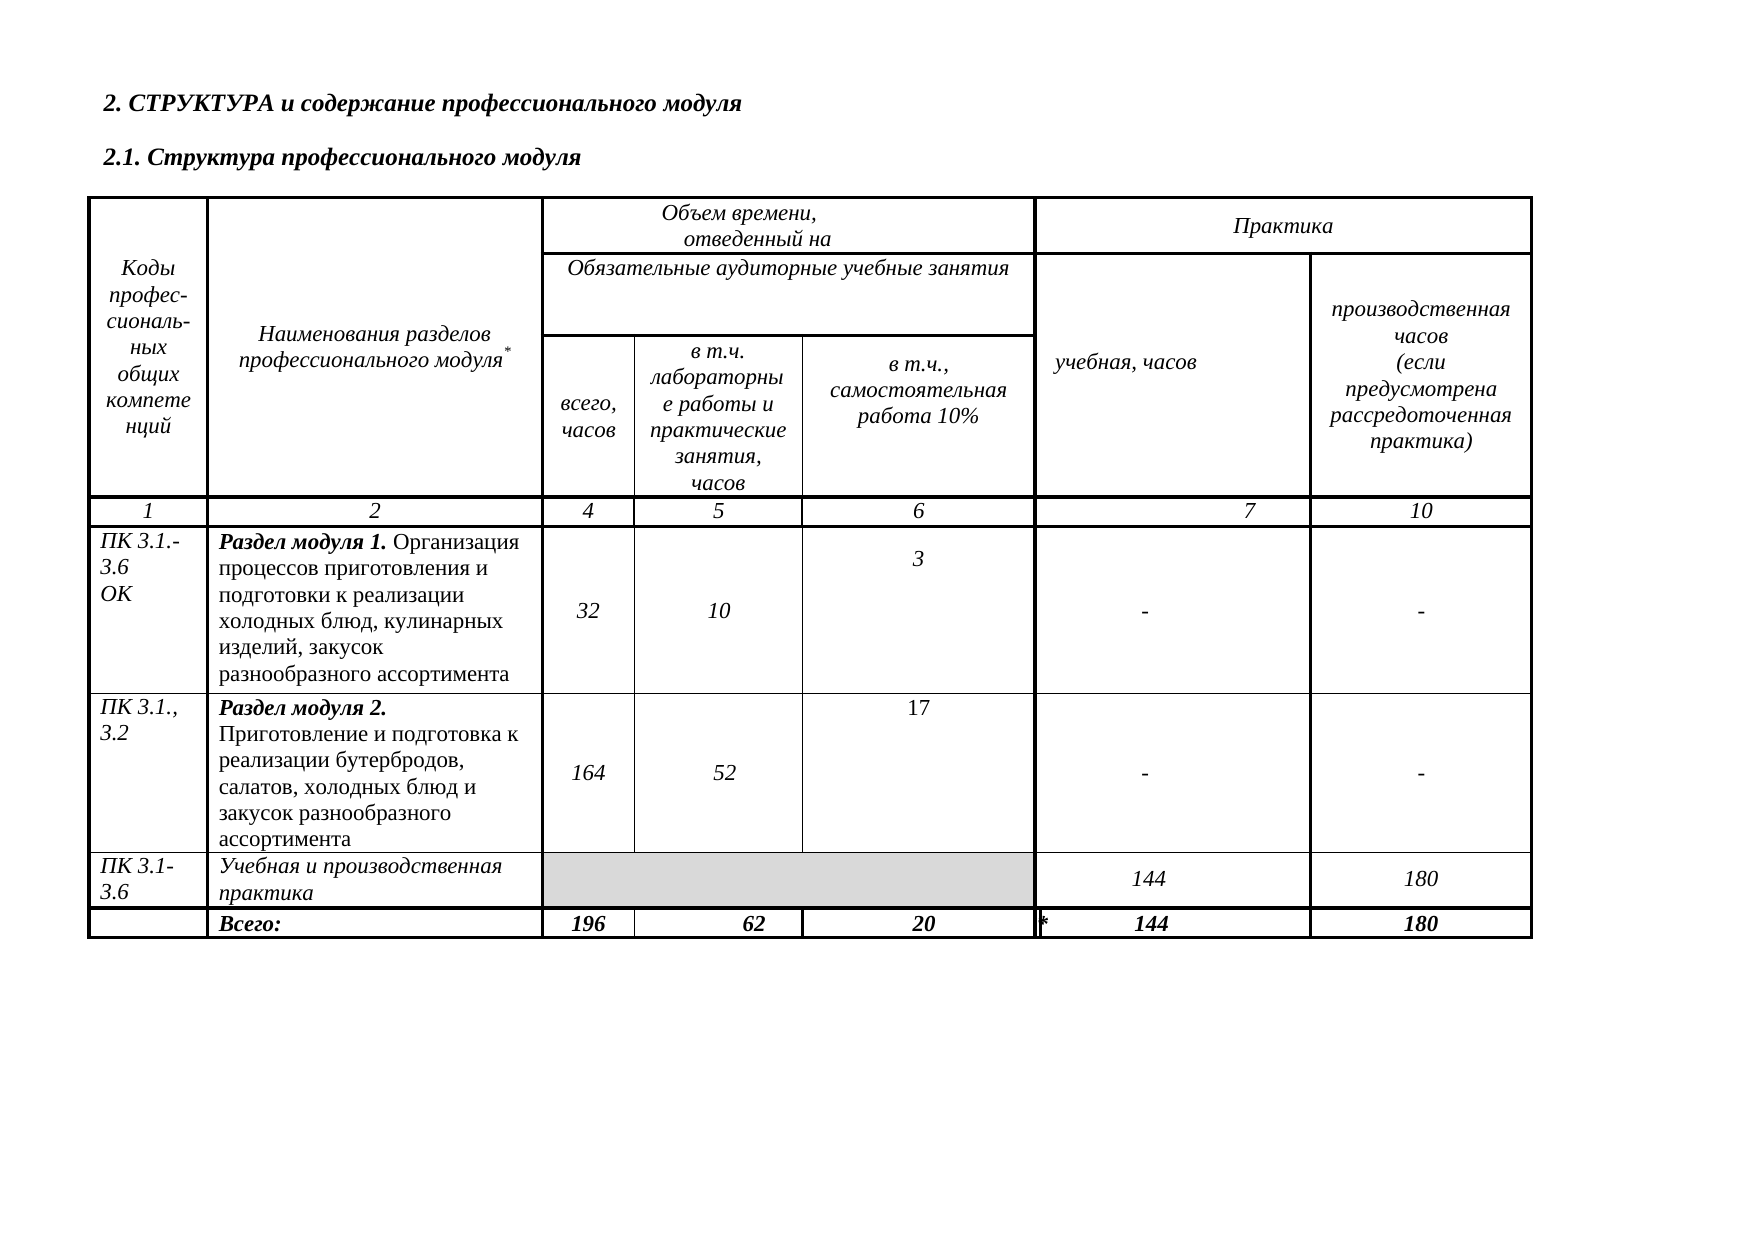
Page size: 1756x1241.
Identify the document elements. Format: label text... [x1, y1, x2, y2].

table_cell 20 24 [804, 910, 1033, 936]
table_cell 144 [1042, 910, 1309, 936]
table_cell в т.ч., самостоятельная работа 10% [803, 337, 1033, 495]
table_cell ПК 3.1., 3.2 [91, 694, 206, 852]
table_header Наименования разделов профессионального модуля* [209, 199, 541, 495]
table_cell - [1312, 694, 1530, 852]
table_cell 196 [544, 910, 634, 936]
table_cell 4 [544, 499, 633, 525]
table_cell Раздел модуля 1. Организация процессов приготовления и подготовки к реализации холодных блюд, кулинарных изделий, закусок разнообразного ассортимента [209, 528, 541, 693]
table_cell 180 [1312, 910, 1530, 936]
table_cell 5 [635, 499, 801, 525]
table_cell 10 [1312, 499, 1530, 525]
table_cell Обязательные аудиторные учебные занятия [544, 255, 1033, 334]
table_cell 1 [91, 499, 206, 525]
list Структура профессионального модуля [103, 142, 1709, 171]
table_cell в т.ч. лабораторные работы и практические занятия, часов [635, 337, 802, 495]
table_cell 52 [635, 694, 802, 852]
table_cell 180 [1312, 853, 1530, 906]
table_cell - [1312, 528, 1530, 693]
table_cell 10 [635, 528, 802, 693]
table_cell 32 [544, 528, 634, 693]
table_cell 6 [803, 499, 1033, 525]
table_cell 144 [1037, 853, 1309, 906]
table_cell Всего: [209, 910, 541, 936]
table_cell [544, 853, 1033, 906]
table_cell Раздел модуля 2. Приготовление и подготовка к реализации бутербродов, салатов, холодных блюд и закусок разнообразного ассортимента [209, 694, 541, 852]
table_cell ПК 3.1.- 3.6 ОК [91, 528, 206, 693]
table_cell 7 [1037, 499, 1309, 525]
table_cell Учебная и производственная практика [209, 853, 541, 906]
table_cell - [1037, 694, 1309, 852]
table_cell 164 [544, 694, 634, 852]
table_cell [91, 910, 206, 936]
table_cell учебная, часов [1037, 255, 1309, 495]
table_cell производственная часов (если предусмотрена рассредоточенная практика) [1312, 255, 1530, 495]
table_cell - [1037, 528, 1309, 693]
table_cell 62 [635, 910, 801, 936]
list СТРУКТУРА и содержание профессионального модуля [103, 88, 1709, 117]
table_cell 2 [209, 499, 541, 525]
table_header Объем времени, отведенный на освоение междисциплинарного курса (курсов) [544, 199, 1033, 252]
table_cell ПК 3.1- 3.6 [91, 853, 206, 906]
table_header Коды профес- сиональ- ных общих компете нций [91, 199, 206, 495]
table_cell всего, часов [544, 337, 634, 495]
table_cell 17 [803, 694, 1033, 852]
table_header Практика [1037, 199, 1530, 252]
table_cell 3 [803, 528, 1033, 693]
